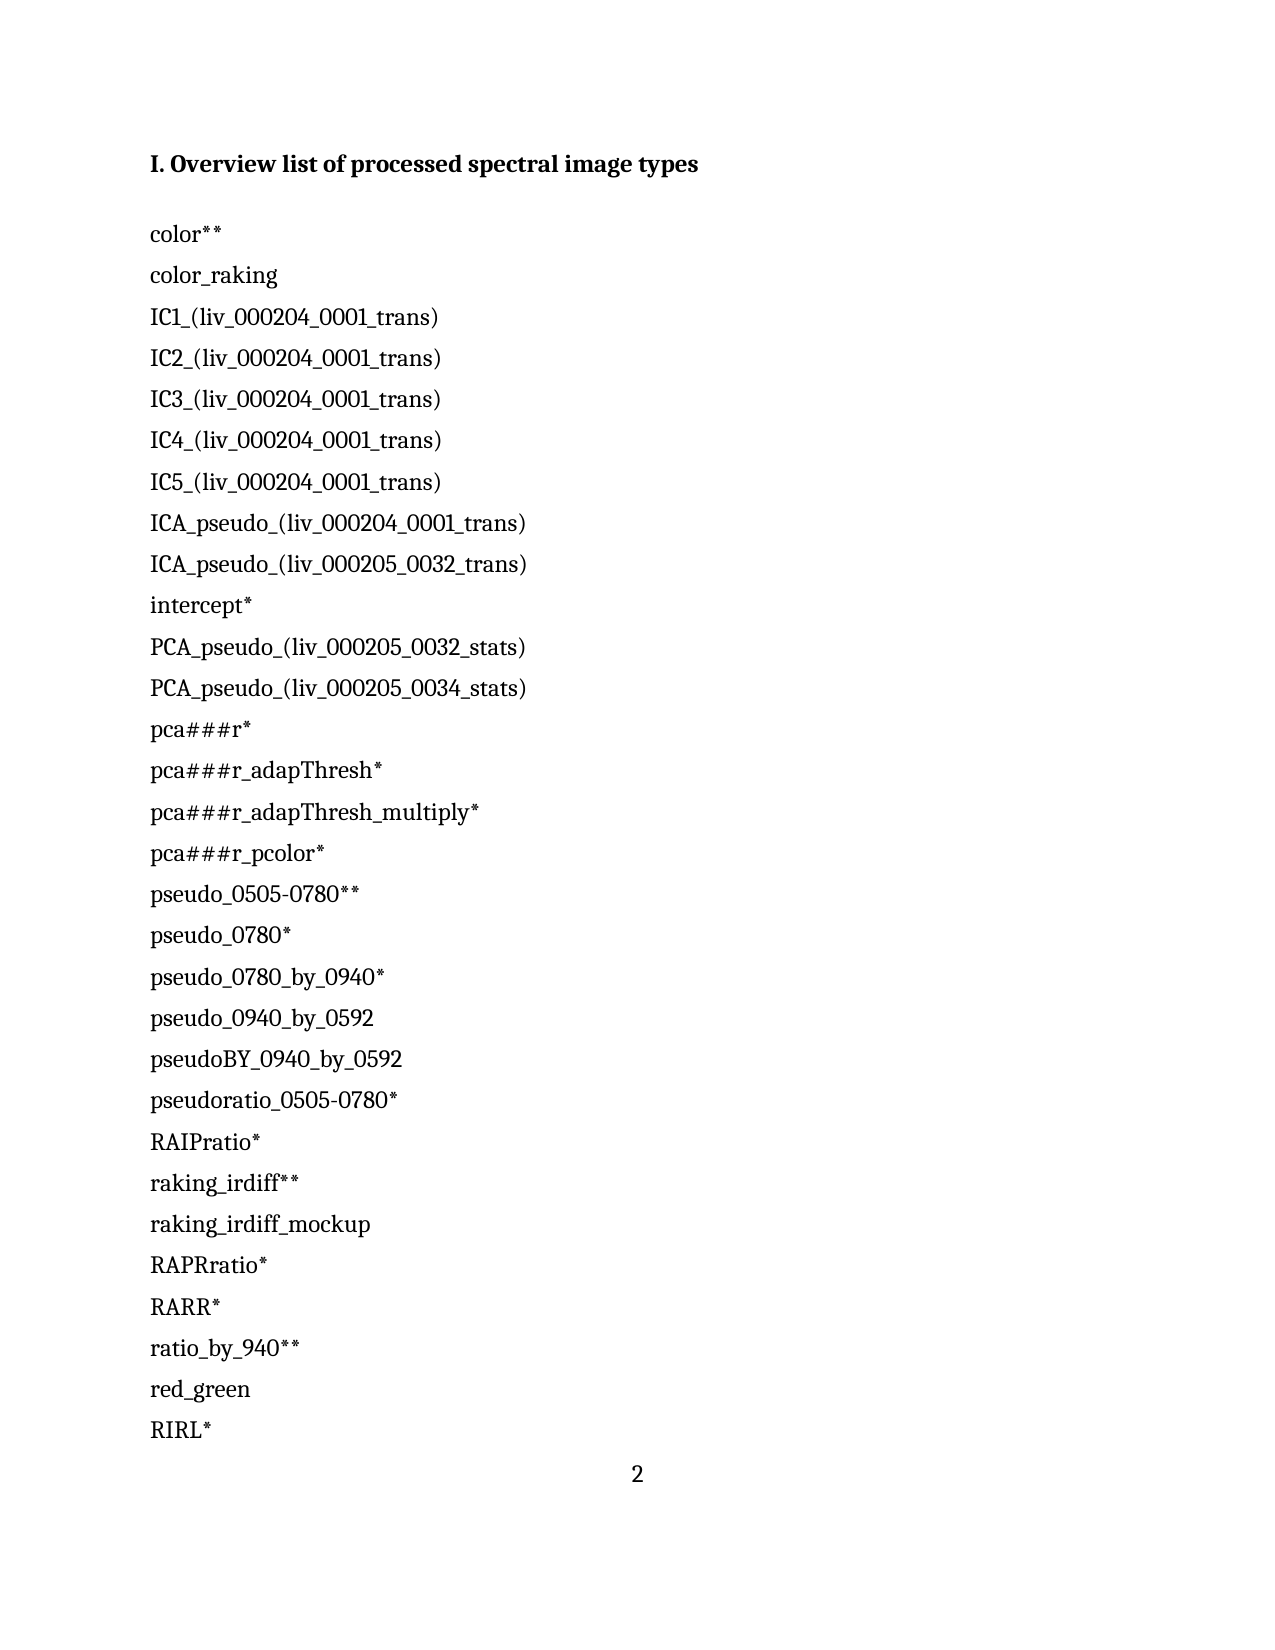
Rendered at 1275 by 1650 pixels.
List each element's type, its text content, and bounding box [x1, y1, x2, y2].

text ratio_by_940** [150, 1334, 1125, 1362]
text red_green [150, 1375, 1125, 1404]
text pseudo_0780* [150, 921, 1125, 950]
text pseudo_0505-0780** [150, 880, 1125, 909]
text pca###r* [150, 715, 1125, 744]
text pseudo_0940_by_0592 [150, 1004, 1125, 1032]
text ICA_pseudo_(liv_000205_0032_trans) [150, 550, 1125, 579]
text pseudo_0780_by_0940* [150, 962, 1125, 991]
text PCA_pseudo_(liv_000205_0034_stats) [150, 674, 1125, 702]
text IC2_(liv_000204_0001_trans) [150, 344, 1125, 372]
text RAIPratio* [150, 1127, 1125, 1156]
text IC5_(liv_000204_0001_trans) [150, 467, 1125, 496]
text color_raking [150, 261, 1125, 290]
text ICA_pseudo_(liv_000204_0001_trans) [150, 509, 1125, 537]
text IC3_(liv_000204_0001_trans) [150, 385, 1125, 414]
text I. Overview list of processed spectral image types [150, 150, 1125, 179]
text PCA_pseudo_(liv_000205_0032_stats) [150, 632, 1125, 661]
text color** [150, 220, 1125, 249]
text pca###r_adapThresh* [150, 756, 1125, 785]
text raking_irdiff** [150, 1169, 1125, 1197]
text RARR* [150, 1292, 1125, 1321]
text RIRL* [150, 1416, 1125, 1445]
text raking_irdiff_mockup [150, 1210, 1125, 1239]
text pca###r_adapThresh_multiply* [150, 797, 1125, 826]
text RAPRratio* [150, 1251, 1125, 1280]
text pseudoratio_0505-0780* [150, 1086, 1125, 1115]
text IC4_(liv_000204_0001_trans) [150, 426, 1125, 455]
text IC1_(liv_000204_0001_trans) [150, 302, 1125, 331]
text pca###r_pcolor* [150, 839, 1125, 867]
text intercept* [150, 591, 1125, 620]
text pseudoBY_0940_by_0592 [150, 1045, 1125, 1074]
